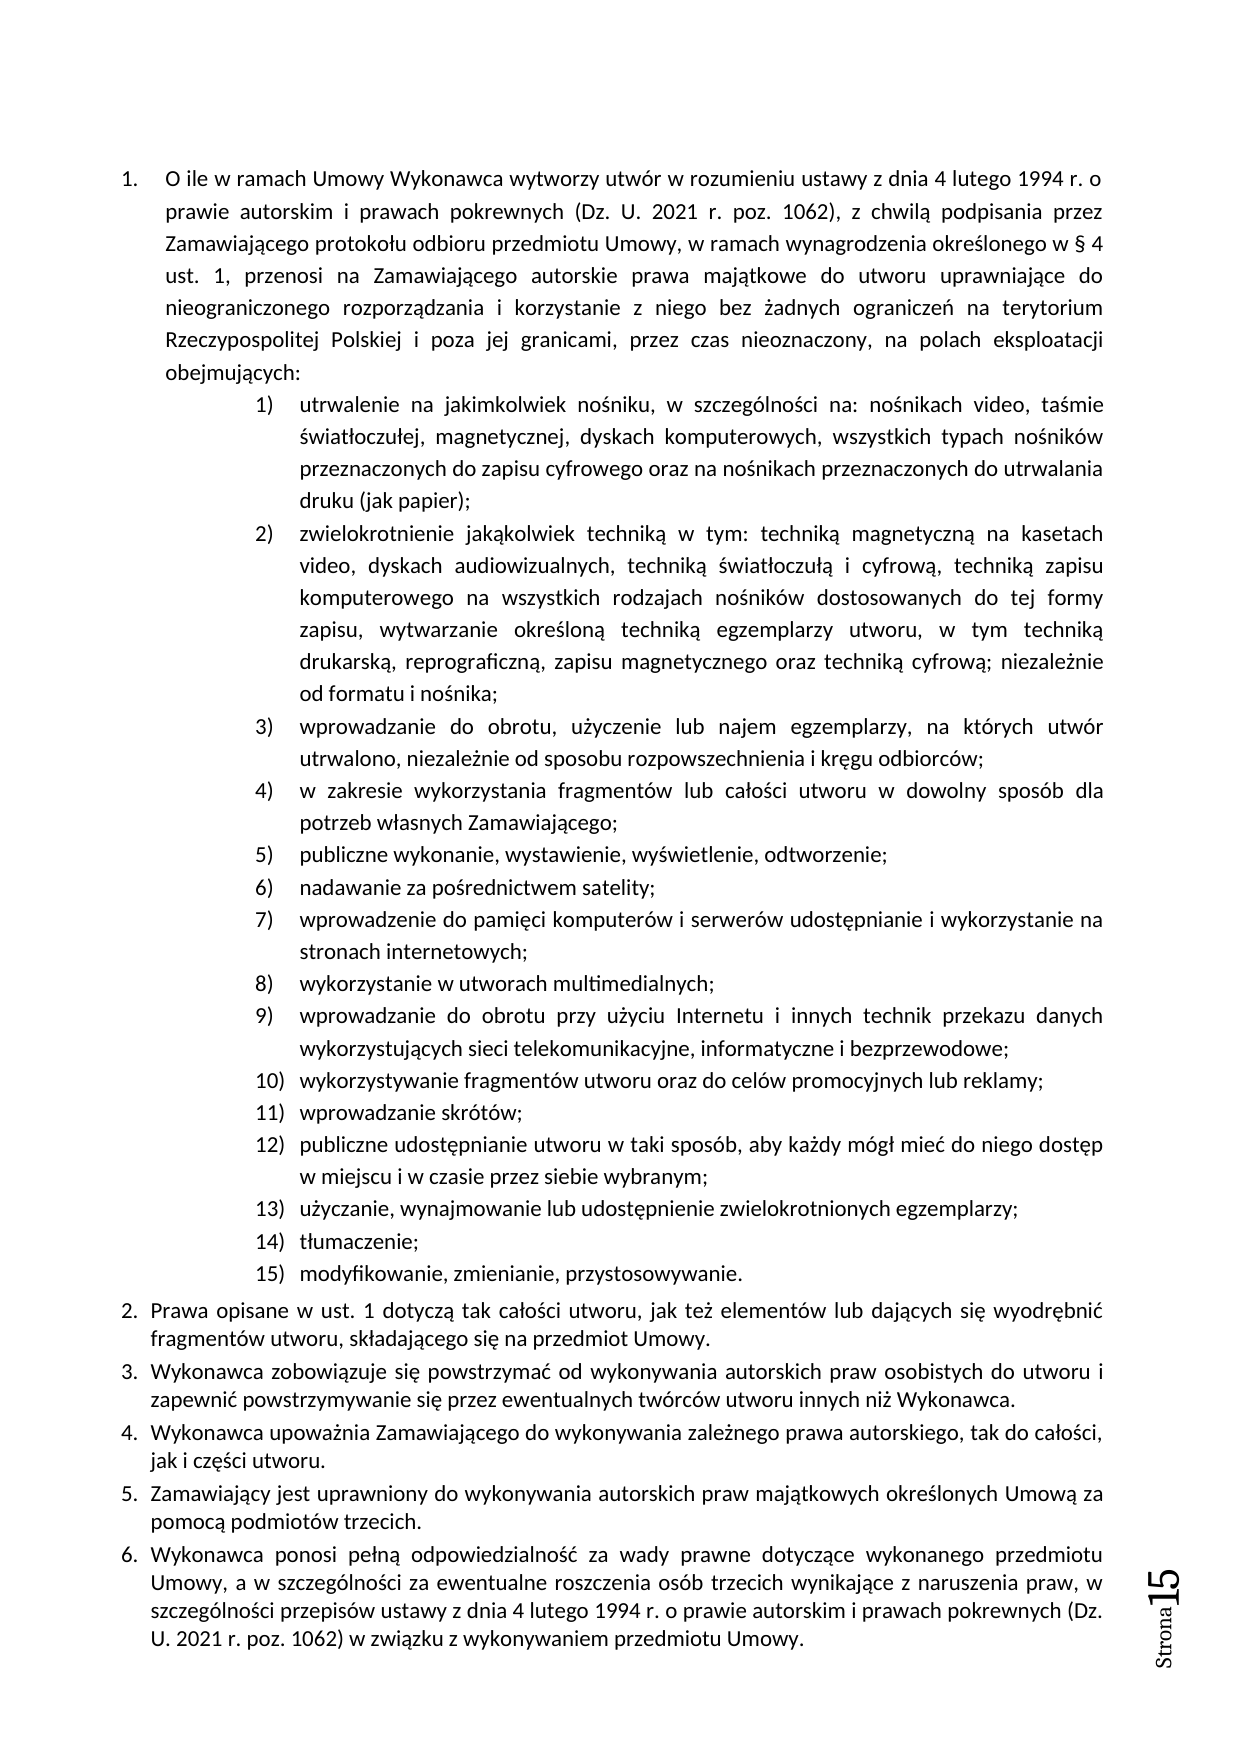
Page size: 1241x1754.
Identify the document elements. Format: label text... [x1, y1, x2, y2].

list publiczne udostępnianie utworu w taki sposób, aby każdy mógł mieć do niego dostęp w miejscu i w czasie przez siebie wybranym; [255, 1130, 1105, 1190]
list wykorzystanie w utworach multimedialnych; [255, 969, 1105, 997]
text 4. Wykonawca upoważnia Zamawiającego do wykonywania zależnego prawa autorskiego, tak do całości, jak i części utworu. [121, 1418, 1105, 1474]
list wykorzystywanie fragmentów utworu oraz do celów promocyjnych lub reklamy; [255, 1066, 1105, 1094]
list użyczanie, wynajmowanie lub udostępnienie zwielokrotnionych egzemplarzy; [255, 1194, 1105, 1223]
list w zakresie wykorzystania fragmentów lub całości utworu w dowolny sposób dla potrzeb własnych Zamawiającego; [255, 776, 1105, 836]
text 6. Wykonawca ponosi pełną odpowiedzialność za wady prawne dotyczące wykonanego przedmiotu Umowy, a w szczególności za ewentualne roszczenia osób trzecich wynikające z naruszenia praw, w szczególności przepisów ustawy z dnia 4 lutego 1994 r. o prawie autorskim i prawach pokrewnych (Dz. U. 2021 r. poz. 1062) w związku z wykonywaniem przedmiotu Umowy. [121, 1540, 1105, 1652]
list O ile w ramach Umowy Wykonawca wytworzy utwór w rozumieniu ustawy z dnia 4 lutego 1994 r. o prawie autorskim i prawach pokrewnych (Dz. U. 2021 r. poz. 1062), z chwilą podpisania przez Zamawiającego protokołu odbioru przedmiotu Umowy, w ramach wynagrodzenia określonego w § 4 ust. 1, przenosi na Zamawiającego autorskie prawa majątkowe do utworu uprawniające do nieograniczonego rozporządzania i korzystanie z niego bez żadnych ograniczeń na terytorium Rzeczypospolitej Polskiej i poza jej granicami, przez czas nieoznaczony, na polach eksploatacji obejmujących: [121, 164, 1105, 386]
list utrwalenie na jakimkolwiek nośniku, w szczególności na: nośnikach video, taśmie światłoczułej, magnetycznej, dyskach komputerowych, wszystkich typach nośników przeznaczonych do zapisu cyfrowego oraz na nośnikach przeznaczonych do utrwalania druku (jak papier); [255, 390, 1105, 514]
list wprowadzanie do obrotu, użyczenie lub najem egzemplarzy, na których utwór utrwalono, niezależnie od sposobu rozpowszechnienia i kręgu odbiorców; [255, 712, 1105, 772]
list tłumaczenie; [255, 1227, 1105, 1255]
list modyfikowanie, zmienianie, przystosowywanie. [255, 1259, 1105, 1287]
list wprowadzanie do obrotu przy użyciu Internetu i innych technik przekazu danych wykorzystujących sieci telekomunikacyjne, informatyczne i bezprzewodowe; [255, 1001, 1105, 1062]
list wprowadzenie do pamięci komputerów i serwerów udostępnianie i wykorzystanie na stronach internetowych; [255, 905, 1105, 965]
list zwielokrotnienie jakąkolwiek techniką w tym: techniką magnetyczną na kasetach video, dyskach audiowizualnych, techniką światłoczułą i cyfrową, techniką zapisu komputerowego na wszystkich rodzajach nośników dostosowanych do tej formy zapisu, wytwarzanie określoną techniką egzemplarzy utworu, w tym techniką drukarską, reprograficzną, zapisu magnetycznego oraz techniką cyfrową; niezależnie od formatu i nośnika; [255, 519, 1105, 708]
text 5. Zamawiający jest uprawniony do wykonywania autorskich praw majątkowych określonych Umową za pomocą podmiotów trzecich. [121, 1479, 1105, 1535]
list wprowadzanie skrótów; [255, 1098, 1105, 1126]
text 3. Wykonawca zobowiązuje się powstrzymać od wykonywania autorskich praw osobistych do utworu i zapewnić powstrzymywanie się przez ewentualnych twórców utworu innych niż Wykonawca. [121, 1357, 1105, 1413]
text 2. Prawa opisane w ust. 1 dotyczą tak całości utworu, jak też elementów lub dających się wyodrębnić fragmentów utworu, składającego się na przedmiot Umowy. [121, 1296, 1105, 1352]
list publiczne wykonanie, wystawienie, wyświetlenie, odtworzenie; [255, 841, 1105, 868]
list nadawanie za pośrednictwem satelity; [255, 873, 1105, 901]
